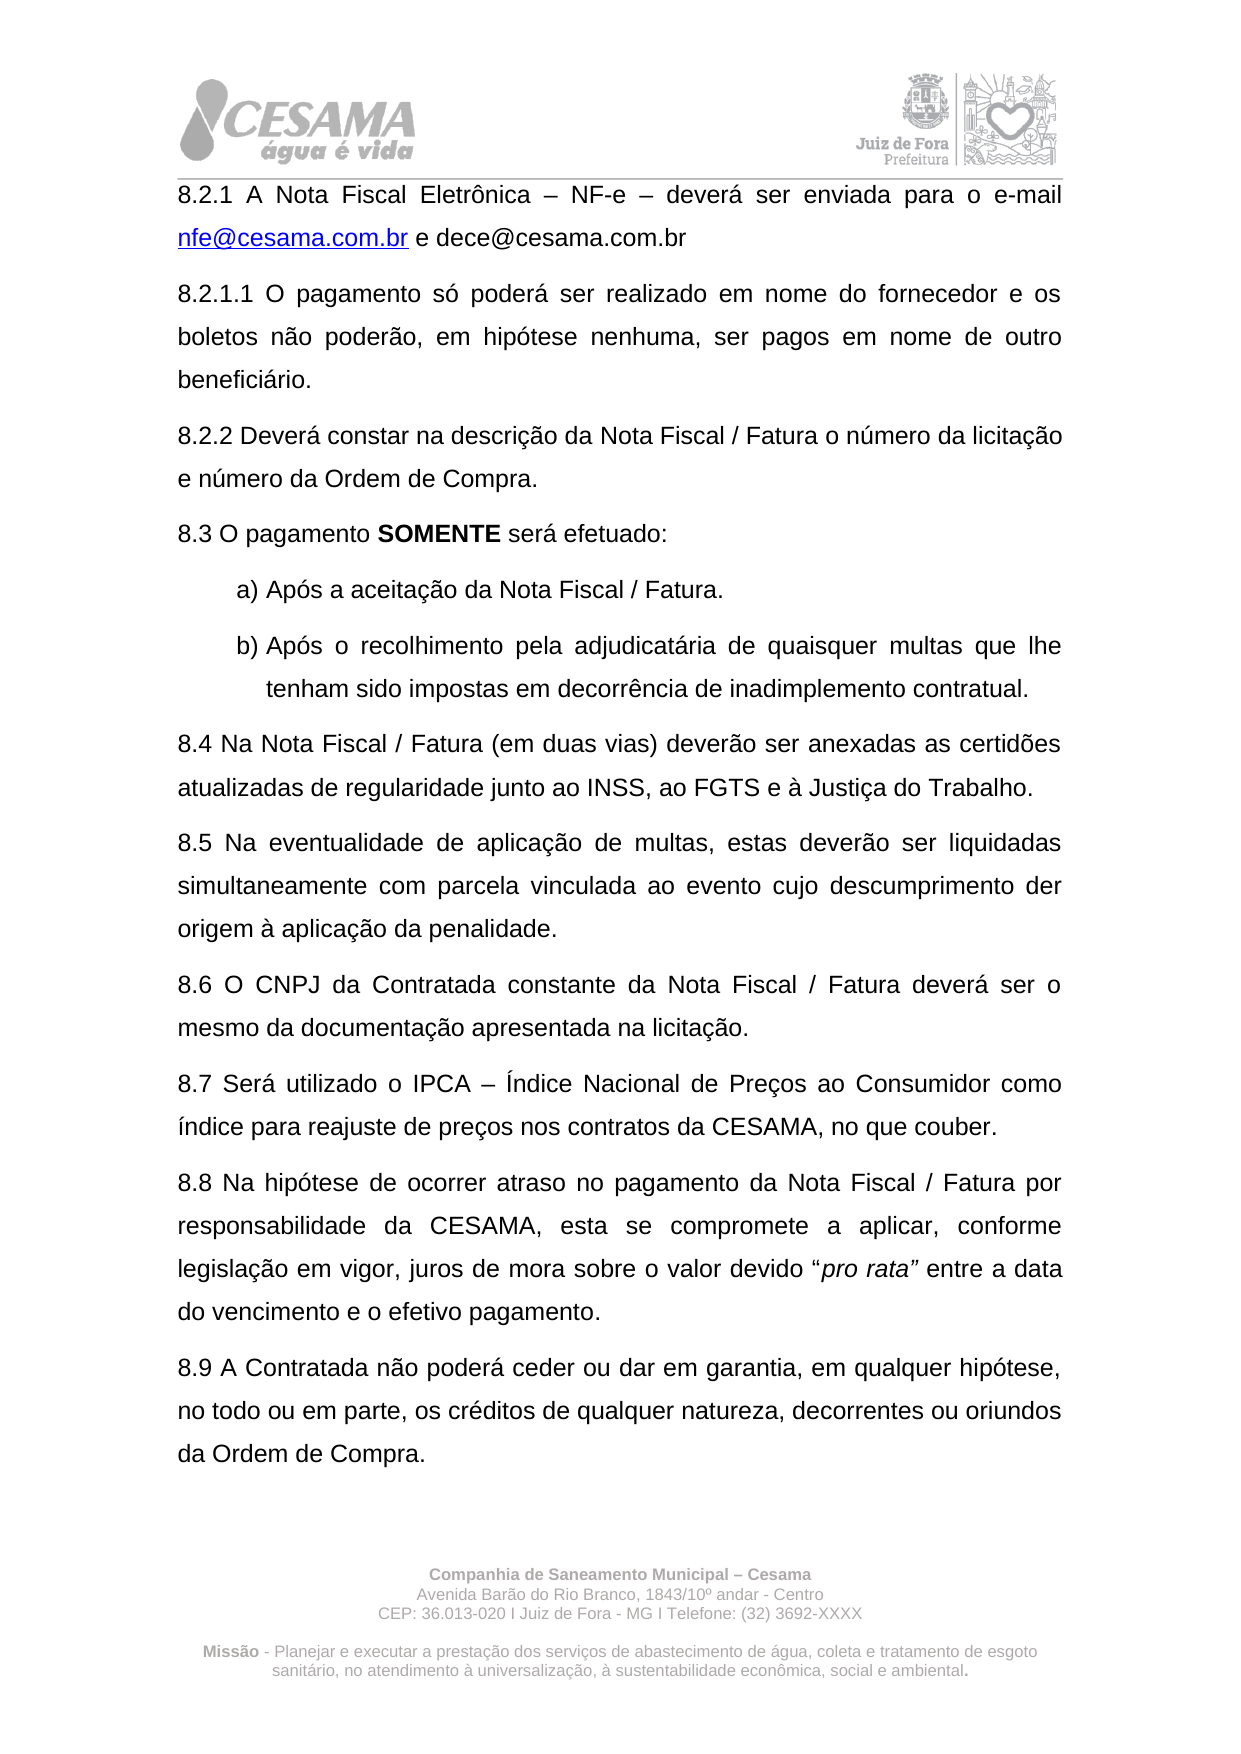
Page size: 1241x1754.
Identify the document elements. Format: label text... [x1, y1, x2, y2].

list Após a aceitação da Nota Fiscal / Fatura. [236, 575, 1063, 604]
text 8.4 Na Nota Fiscal / Fatura (em duas vias) deverão ser anexadas as certidões atualizadas de regularidade junto ao INSS, ao FGTS e à Justiça do Trabalho. [177, 729, 1063, 801]
text 8.5 Na eventualidade de aplicação de multas, estas deverão ser liquidadas simultaneamente com parcela vinculada ao evento cujo descumprimento der origem à aplicação da penalidade. [177, 828, 1063, 943]
picture [177, 73, 1064, 180]
text 8.7 Será utilizado o IPCA – Índice Nacional de Preços ao Consumidor como índice para reajuste de preços nos contratos da CESAMA, no que couber. [177, 1069, 1063, 1141]
text 8.2.1.1 O pagamento só poderá ser realizado em nome do fornecedor e os boletos não poderão, em hipótese nenhuma, ser pagos em nome de outro beneficiário. [177, 279, 1063, 394]
text 8.2.1 A Nota Fiscal Eletrônica – NF-e – deverá ser enviada para o e-mail nfe@cesama.com.br e dece@cesama.com.br [177, 180, 1063, 252]
text 8.3 O pagamento SOMENTE será efetuado: [177, 519, 1063, 548]
list Após o recolhimento pela adjudicatária de quaisquer multas que lhe tenham sido impostas em decorrência de inadimplemento contratual. [236, 631, 1063, 702]
text 8.8 Na hipótese de ocorrer atraso no pagamento da Nota Fiscal / Fatura por responsabilidade da CESAMA, esta se compromete a aplicar, conforme legislação em vigor, juros de mora sobre o valor devido “pro rata” entre a data do vencimento e o efetivo pagamento. [177, 1167, 1063, 1326]
text 8.6 O CNPJ da Contratada constante da Nota Fiscal / Fatura deverá ser o mesmo da documentação apresentada na licitação. [177, 970, 1063, 1042]
text 8.9 A Contratada não poderá ceder ou dar em garantia, em qualquer hipótese, no todo ou em parte, os créditos de qualquer natureza, decorrentes ou oriundos da Ordem de Compra. [177, 1352, 1063, 1467]
text 8.2.2 Deverá constar na descrição da Nota Fiscal / Fatura o número da licitação e número da Ordem de Compra. [177, 421, 1063, 492]
